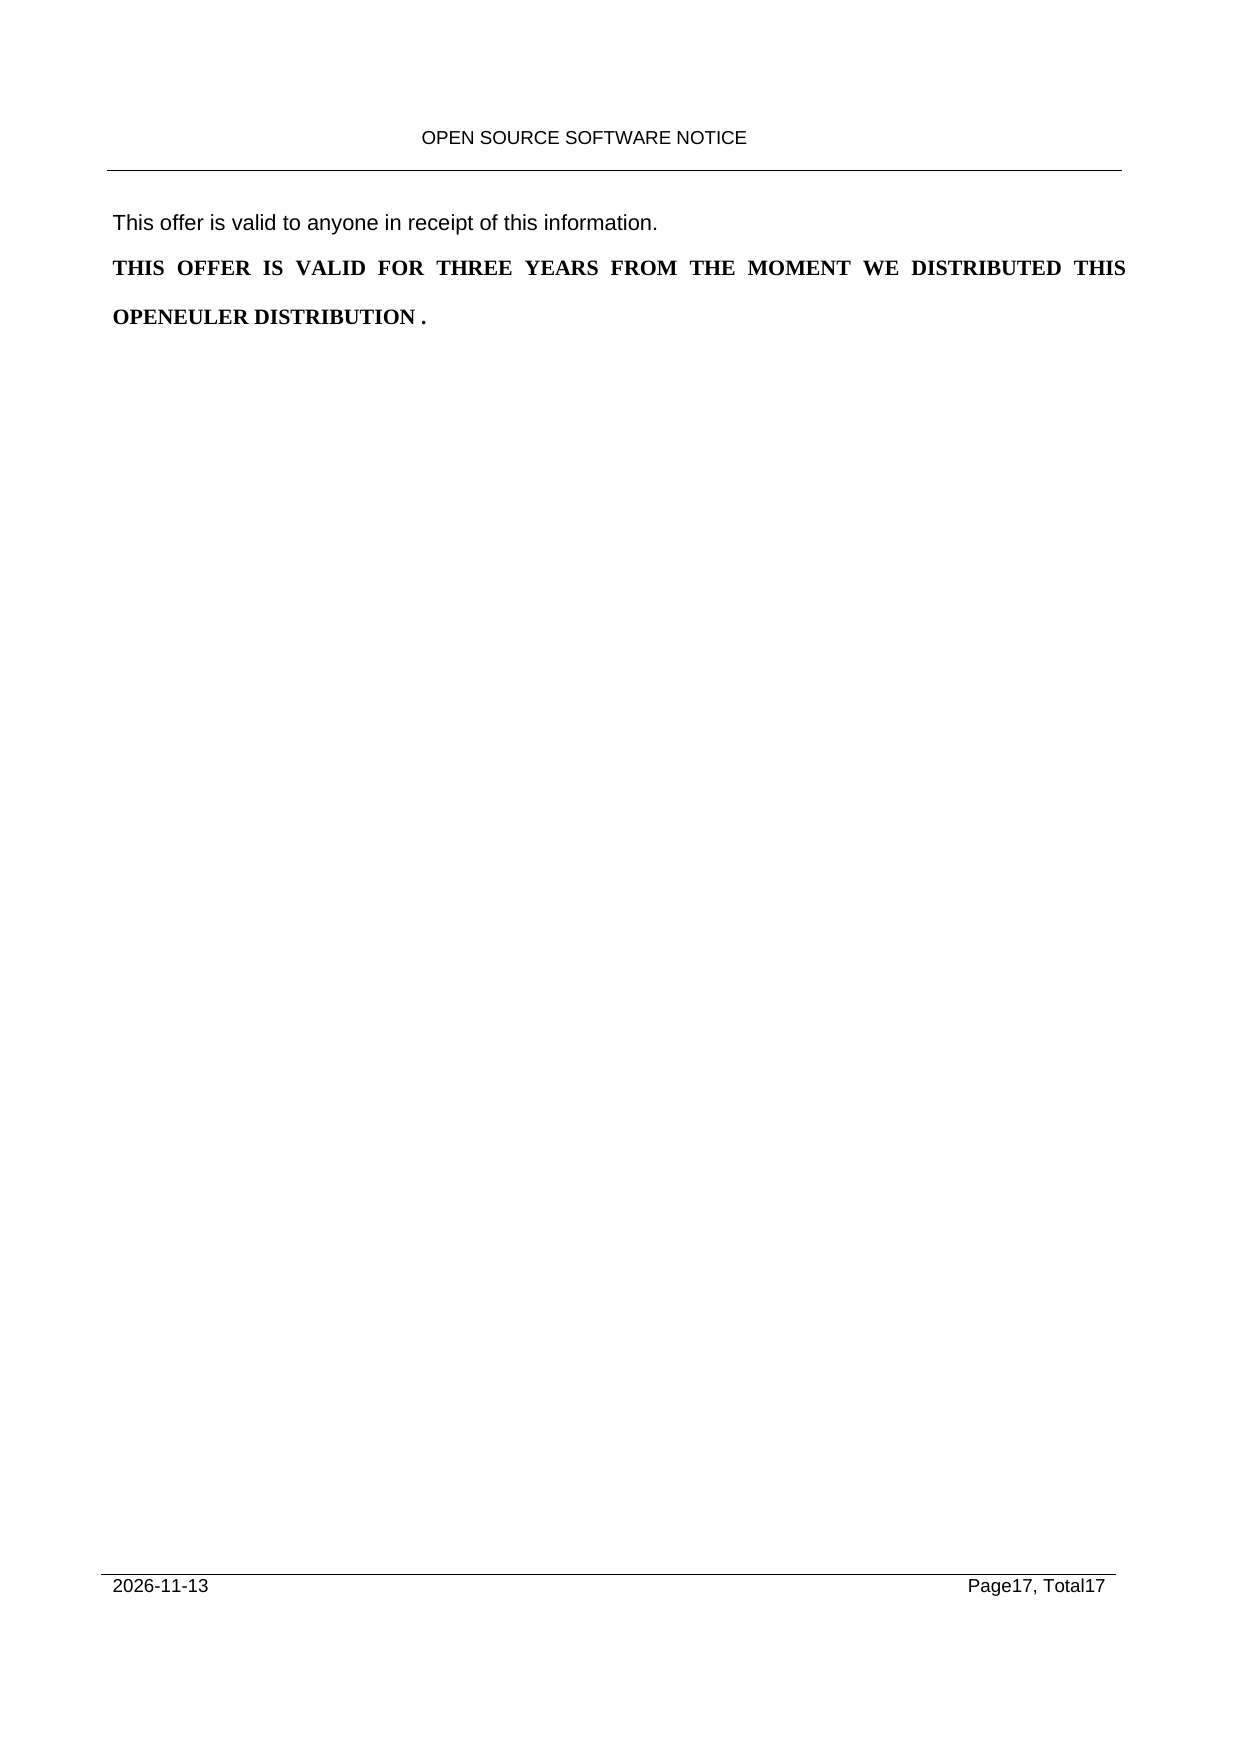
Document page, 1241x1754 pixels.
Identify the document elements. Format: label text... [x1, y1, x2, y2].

text THIS OFFER IS VALID FOR THREE YEARS FROM THE MOMENT WE DISTRIBUTED THIS OPENEULER DISTRIBUTION . [112, 251, 1128, 333]
text This offer is valid to anyone in receipt of this information. [112, 206, 1128, 239]
